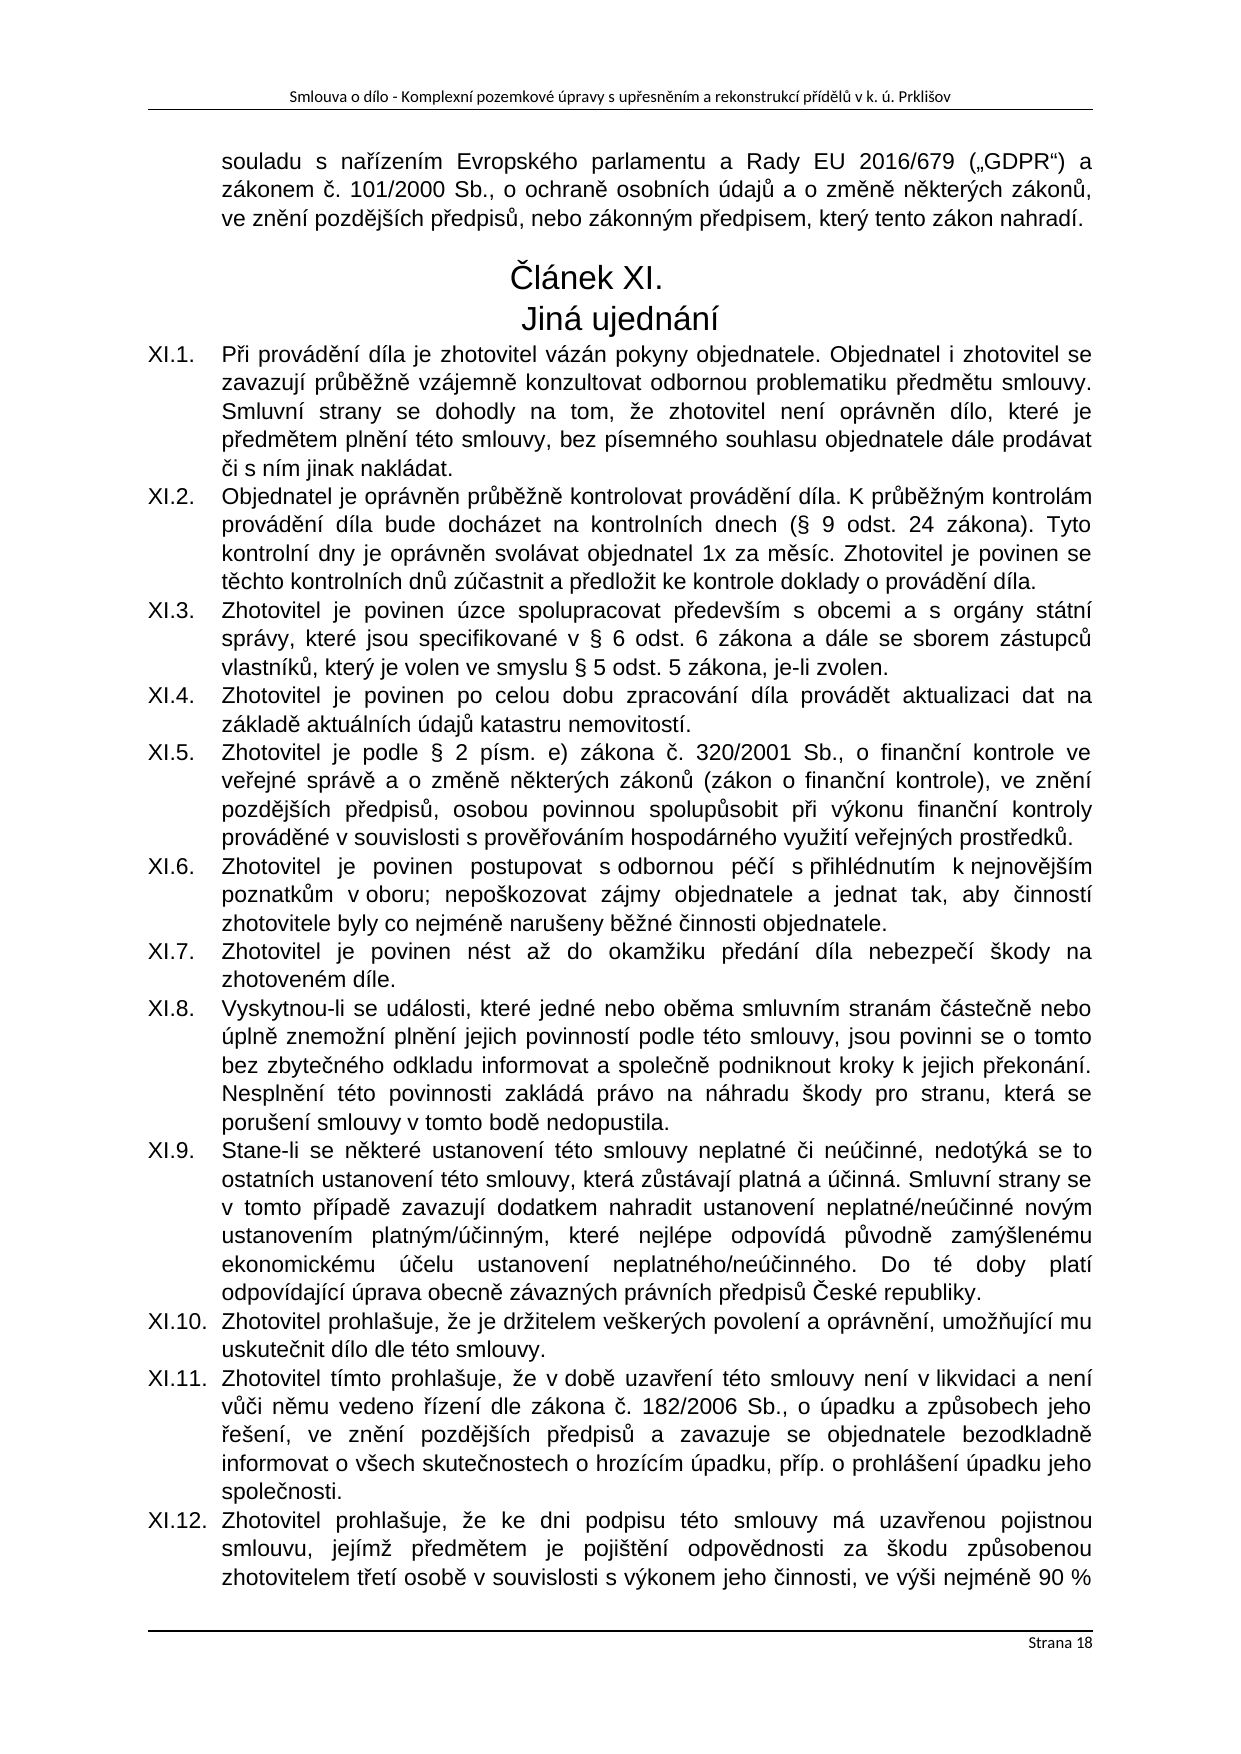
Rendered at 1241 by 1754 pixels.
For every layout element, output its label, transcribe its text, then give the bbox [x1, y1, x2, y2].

list Stane-li se některé ustanovení této smlouvy neplatné či neúčinné, nedotýká se to ostatních ustanovení této smlouvy, která zůstávají platná a účinná. Smluvní strany se v tomto případě zavazují dodatkem nahradit ustanovení neplatné/neúčinné novým ustanovením platným/účinným, které nejlépe odpovídá původně zamýšlenému ekonomickému účelu ustanovení neplatného/neúčinného. Do té doby platí odpovídající úprava obecně závazných právních předpisů České republiky. [148, 1137, 1093, 1306]
list Zhotovitel je podle § 2 písm. e) zákona č. 320/2001 Sb., o finanční kontrole ve veřejné správě a o změně některých zákonů (zákon o finanční kontrole), ve znění pozdějších předpisů, osobou povinnou spolupůsobit při výkonu finanční kontroly prováděné v souvislosti s prověřováním hospodárného využití veřejných prostředků. [148, 739, 1093, 851]
list Zhotovitel tímto prohlašuje, že v době uzavření této smlouvy není v likvidaci a není vůči němu vedeno řízení dle zákona č. 182/2006 Sb., o úpadku a způsobech jeho řešení, ve znění pozdějších předpisů a zavazuje se objednatele bezodkladně informovat o všech skutečnostech o hrozícím úpadku, příp. o prohlášení úpadku jeho společnosti. [148, 1364, 1093, 1505]
list Vyskytnou-li se události, které jedné nebo oběma smluvním stranám částečně nebo úplně znemožní plnění jejich povinností podle této smlouvy, jsou povinni se o tomto bez zbytečného odkladu informovat a společně podniknout kroky k jejich překonání. Nesplnění této povinnosti zakládá právo na náhradu škody pro stranu, která se porušení smlouvy v tomto bodě nedopustila. [148, 995, 1093, 1135]
list Zhotovitel prohlašuje, že je držitelem veškerých povolení a oprávnění, umožňující mu uskutečnit dílo dle této smlouvy. [148, 1308, 1093, 1362]
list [148, 148, 1093, 231]
list Zhotovitel je povinen po celou dobu zpracování díla provádět aktualizaci dat na základě aktuálních údajů katastru nemovitostí. [148, 682, 1093, 737]
list Při provádění díla je zhotovitel vázán pokyny objednatele. Objednatel i zhotovitel se zavazují průběžně vzájemně konzultovat odbornou problematiku předmětu smlouvy. Smluvní strany se dohodly na tom, že zhotovitel není oprávněn dílo, které je předmětem plnění této smlouvy, bez písemného souhlasu objednatele dále prodávat či s ním jinak nakládat. [148, 341, 1093, 481]
list Zhotovitel je povinen úzce spolupracovat především s obcemi a s orgány státní správy, které jsou specifikované v § 6 odst. 6 zákona a dále se sborem zástupců vlastníků, který je volen ve smyslu § 5 odst. 5 zákona, je-li zvolen. [148, 597, 1093, 680]
subtitle Jiná ujednání [148, 258, 1093, 338]
list Objednatel je oprávněn průběžně kontrolovat provádění díla. K průběžným kontrolám provádění díla bude docházet na kontrolních dnech (§ 9 odst. 24 zákona). Tyto kontrolní dny je oprávněn svolávat objednatel 1x za měsíc. Zhotovitel je povinen se těchto kontrolních dnů zúčastnit a předložit ke kontrole doklady o provádění díla. [148, 483, 1093, 595]
list Zhotovitel je povinen nést až do okamžiku předání díla nebezpečí škody na zhotoveném díle. [148, 938, 1093, 993]
list Zhotovitel je povinen postupovat s odbornou péčí s přihlédnutím k nejnovějším poznatkům v oboru; nepoškozovat zájmy objednatele a jednat tak, aby činností zhotovitele byly co nejméně narušeny běžné činnosti objednatele. [148, 853, 1093, 936]
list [148, 1507, 1093, 1590]
